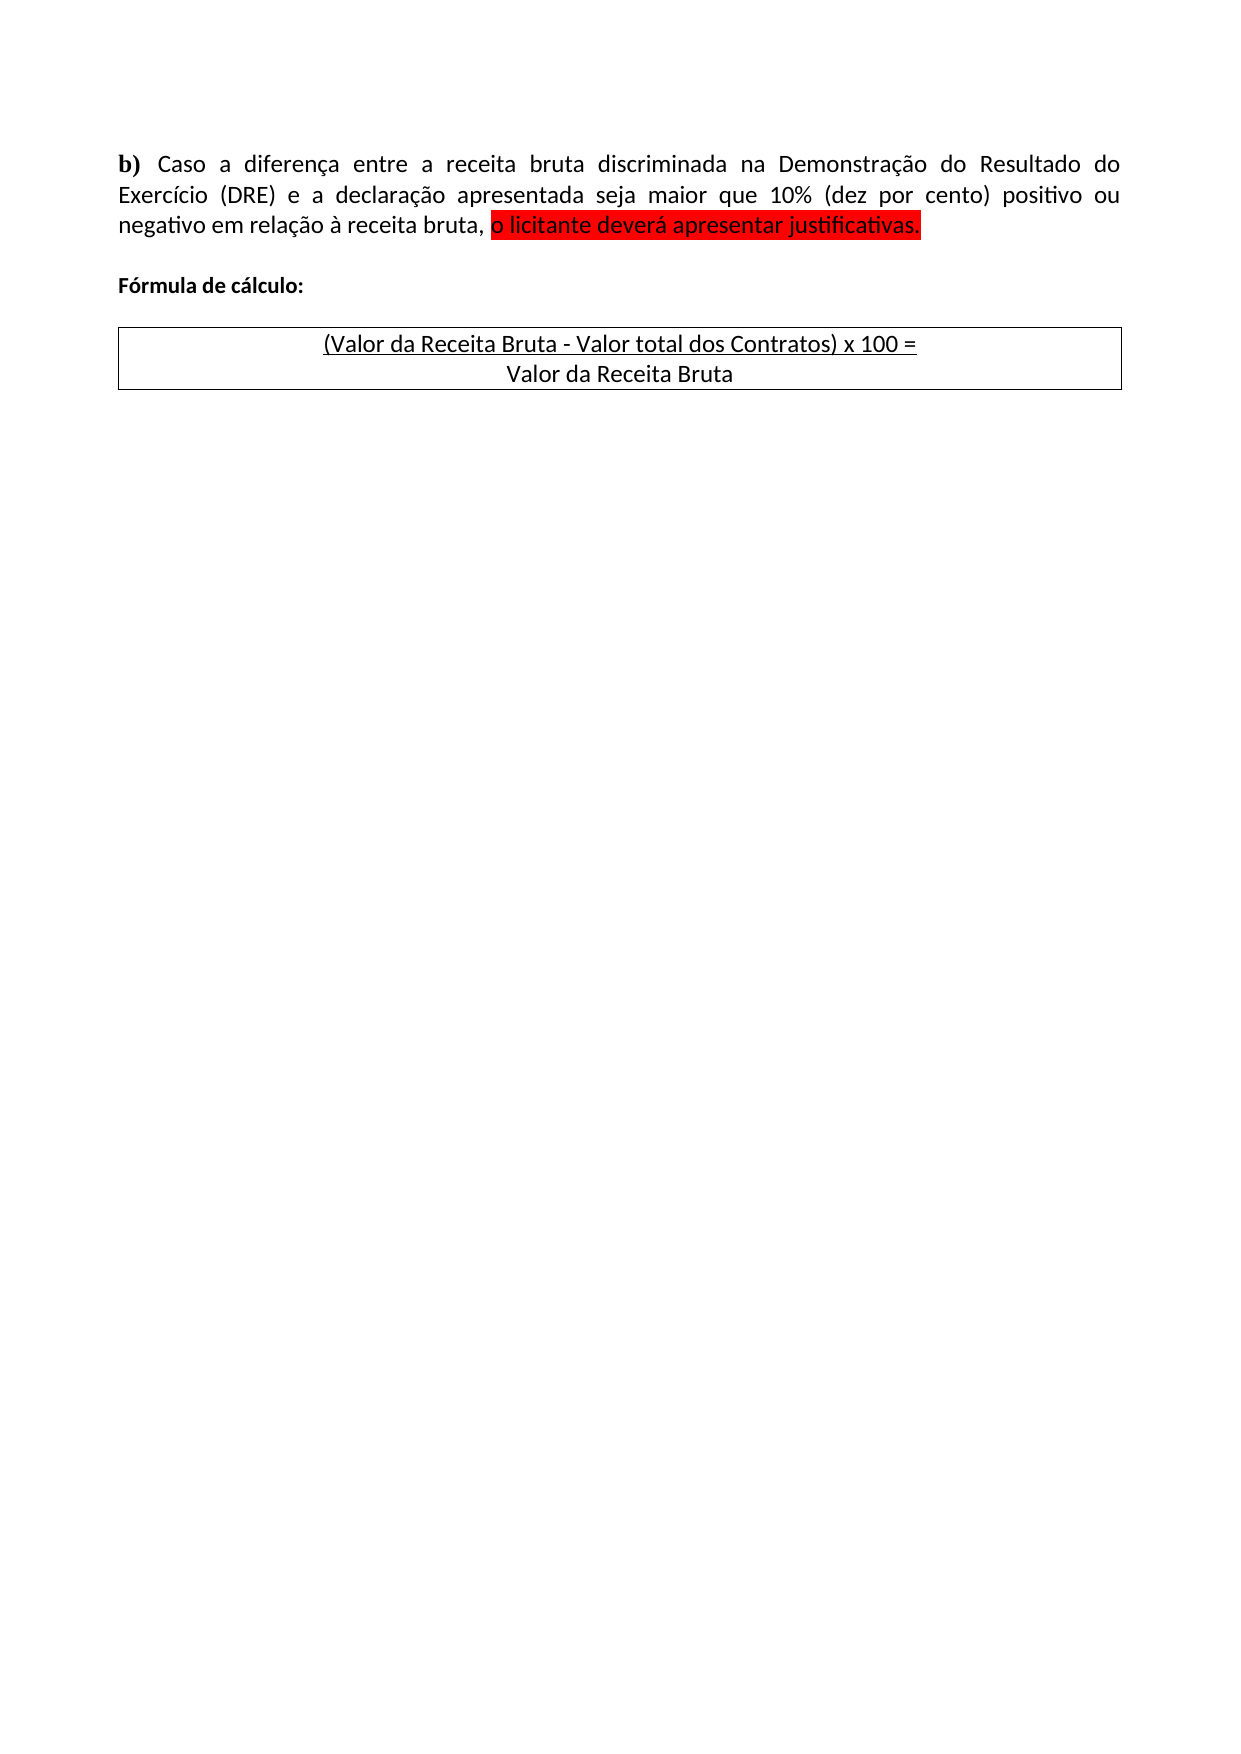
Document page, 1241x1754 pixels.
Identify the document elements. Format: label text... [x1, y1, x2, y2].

text Fórmula de cálculo: [118, 271, 1122, 299]
table_header (Valor da Receita Bruta - Valor total dos Contratos) x 100 = Valor da Receita Bruta [119, 328, 1121, 389]
list Caso a diferença entre a receita bruta discriminada na Demonstração do Resultado do Exercício (DRE) e a declaração apresentada seja maior que 10% (dez por cento) positivo ou negativo em relação à receita bruta, o licitante deverá apresentar justificativas. [118, 149, 1122, 240]
